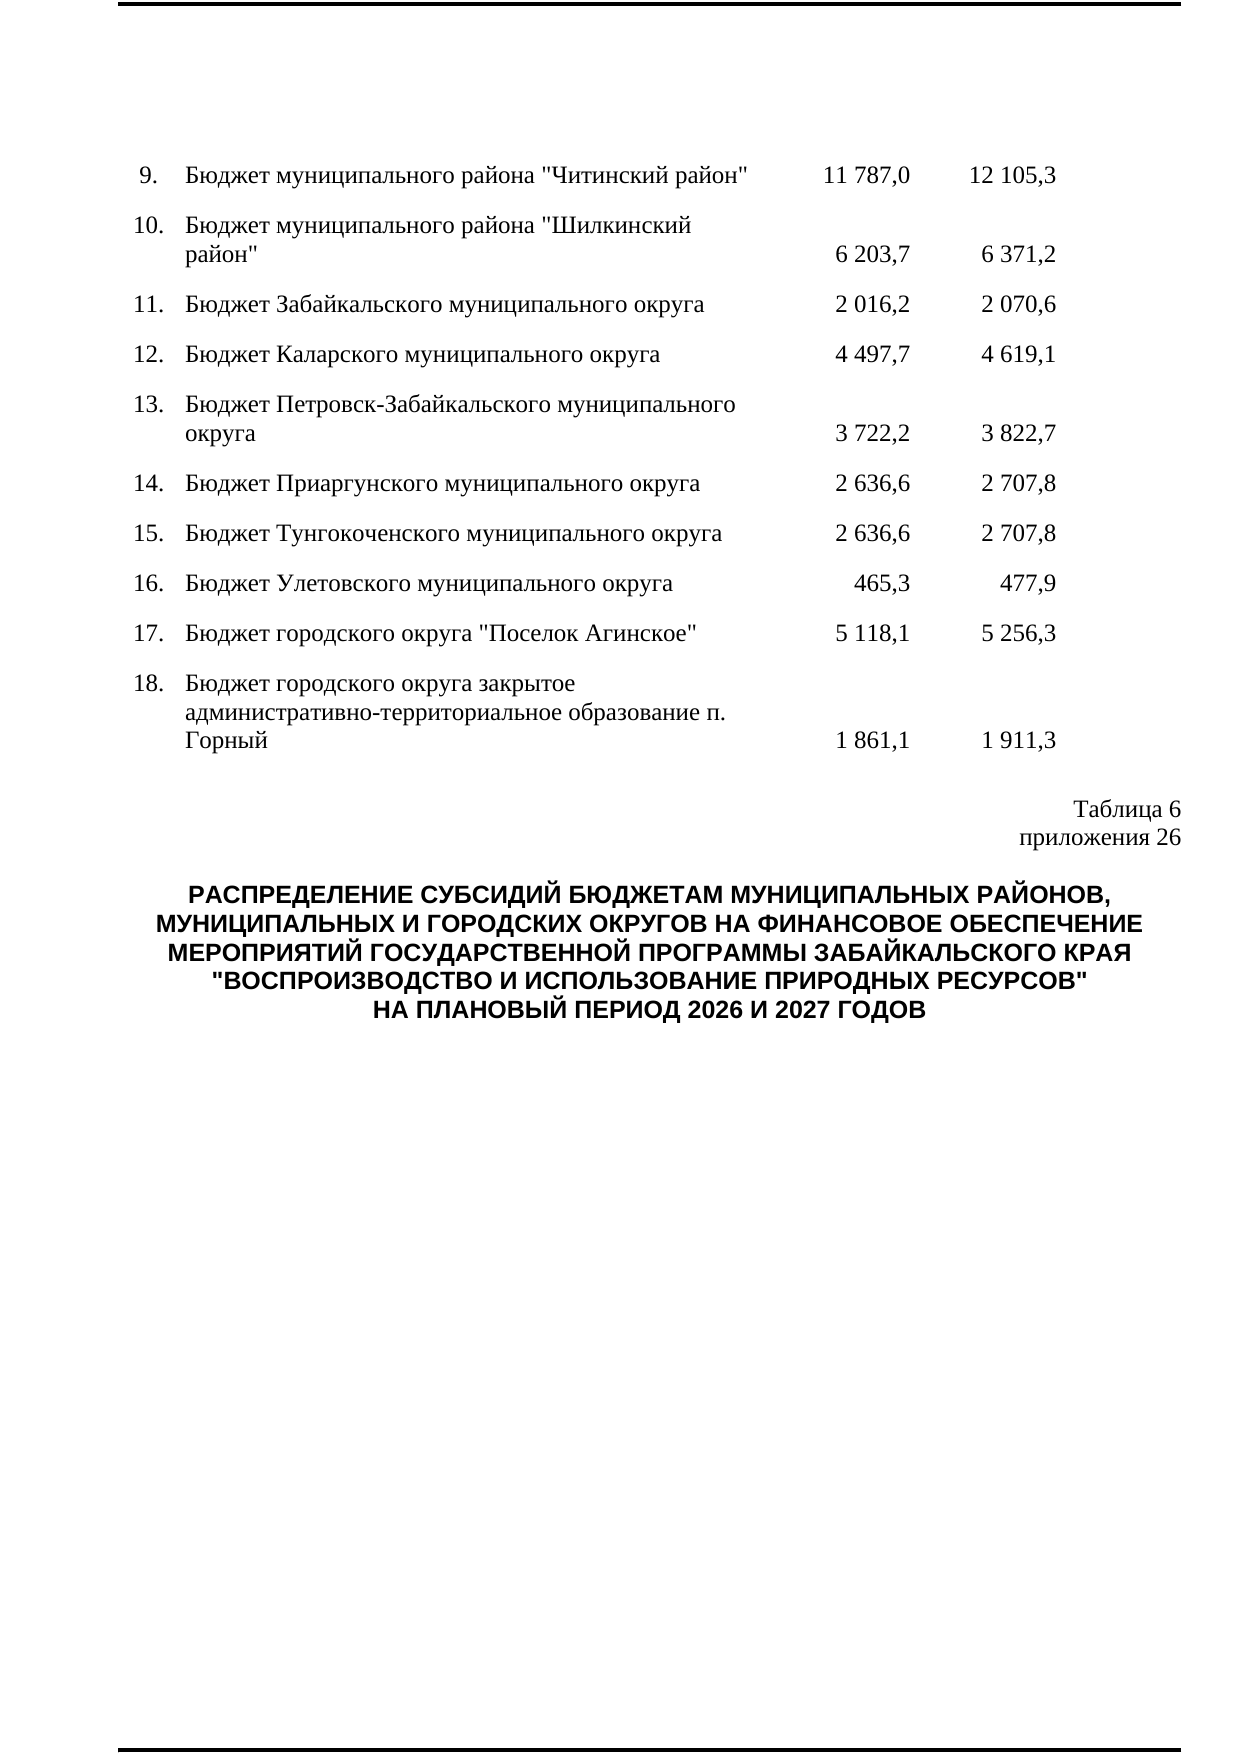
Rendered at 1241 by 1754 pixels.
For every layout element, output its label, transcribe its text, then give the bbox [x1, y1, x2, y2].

table_cell 11 787,0 [769, 150, 916, 200]
text приложения 26 [118, 822, 1181, 851]
table_cell 3 822,7 [916, 379, 1063, 457]
table_cell 5 256,3 [916, 608, 1063, 657]
table_cell 2 707,8 [916, 508, 1063, 557]
table_cell 2 070,6 [916, 279, 1063, 329]
table_cell 12. [119, 329, 178, 379]
table_cell 4 619,1 [916, 329, 1063, 379]
table_cell Бюджет Забайкальского муниципального округа [178, 279, 769, 329]
table_cell 2 016,2 [769, 279, 916, 329]
table_cell 12 105,3 [916, 150, 1063, 200]
title МУНИЦИПАЛЬНЫХ И ГОРОДСКИХ ОКРУГОВ НА ФИНАНСОВОЕ ОБЕСПЕЧЕНИЕ [118, 909, 1181, 937]
table_cell 2 636,6 [769, 508, 916, 557]
table_cell Бюджет городского округа закрытое административно-территориальное образование п. Горный [178, 658, 769, 765]
table_cell 15. [119, 508, 178, 557]
table_cell Бюджет городского округа "Поселок Агинское" [178, 608, 769, 657]
table_cell 17. [119, 608, 178, 657]
table_cell Бюджет муниципального района "Читинский район" [178, 150, 769, 200]
table_cell 5 118,1 [769, 608, 916, 657]
table_cell 16. [119, 558, 178, 607]
table_cell Бюджет Тунгокоченского муниципального округа [178, 508, 769, 557]
table_cell 4 497,7 [769, 329, 916, 379]
text Таблица 6 [118, 794, 1181, 822]
table_cell Бюджет муниципального района "Шилкинский район" [178, 200, 769, 279]
table_cell 465,3 [769, 558, 916, 607]
table_cell 6 203,7 [769, 200, 916, 279]
table_cell 11. [119, 279, 178, 329]
table_cell 14. [119, 458, 178, 507]
title РАСПРЕДЕЛЕНИЕ СУБСИДИЙ БЮДЖЕТАМ МУНИЦИПАЛЬНЫХ РАЙОНОВ, [118, 880, 1181, 909]
title "ВОСПРОИЗВОДСТВО И ИСПОЛЬЗОВАНИЕ ПРИРОДНЫХ РЕСУРСОВ" [118, 966, 1181, 995]
title НА ПЛАНОВЫЙ ПЕРИОД 2026 И 2027 ГОДОВ [118, 995, 1181, 1024]
title МЕРОПРИЯТИЙ ГОСУДАРСТВЕННОЙ ПРОГРАММЫ ЗАБАЙКАЛЬСКОГО КРАЯ [118, 937, 1181, 966]
table_cell 2 707,8 [916, 458, 1063, 507]
table_cell 18. [119, 658, 178, 765]
table_cell Бюджет Петровск-Забайкальского муниципального округа [178, 379, 769, 457]
table_cell 13. [119, 379, 178, 457]
table_cell Бюджет Каларского муниципального округа [178, 329, 769, 379]
table_cell Бюджет Улетовского муниципального округа [178, 558, 769, 607]
table_cell 2 636,6 [769, 458, 916, 507]
table_cell 477,9 [916, 558, 1063, 607]
table_cell 10. [119, 200, 178, 279]
table_cell Бюджет Приаргунского муниципального округа [178, 458, 769, 507]
table_cell 9. [119, 150, 178, 200]
table_cell 3 722,2 [769, 379, 916, 457]
table_cell 1 911,3 [916, 658, 1063, 765]
table_cell 6 371,2 [916, 200, 1063, 279]
table_cell 1 861,1 [769, 658, 916, 765]
